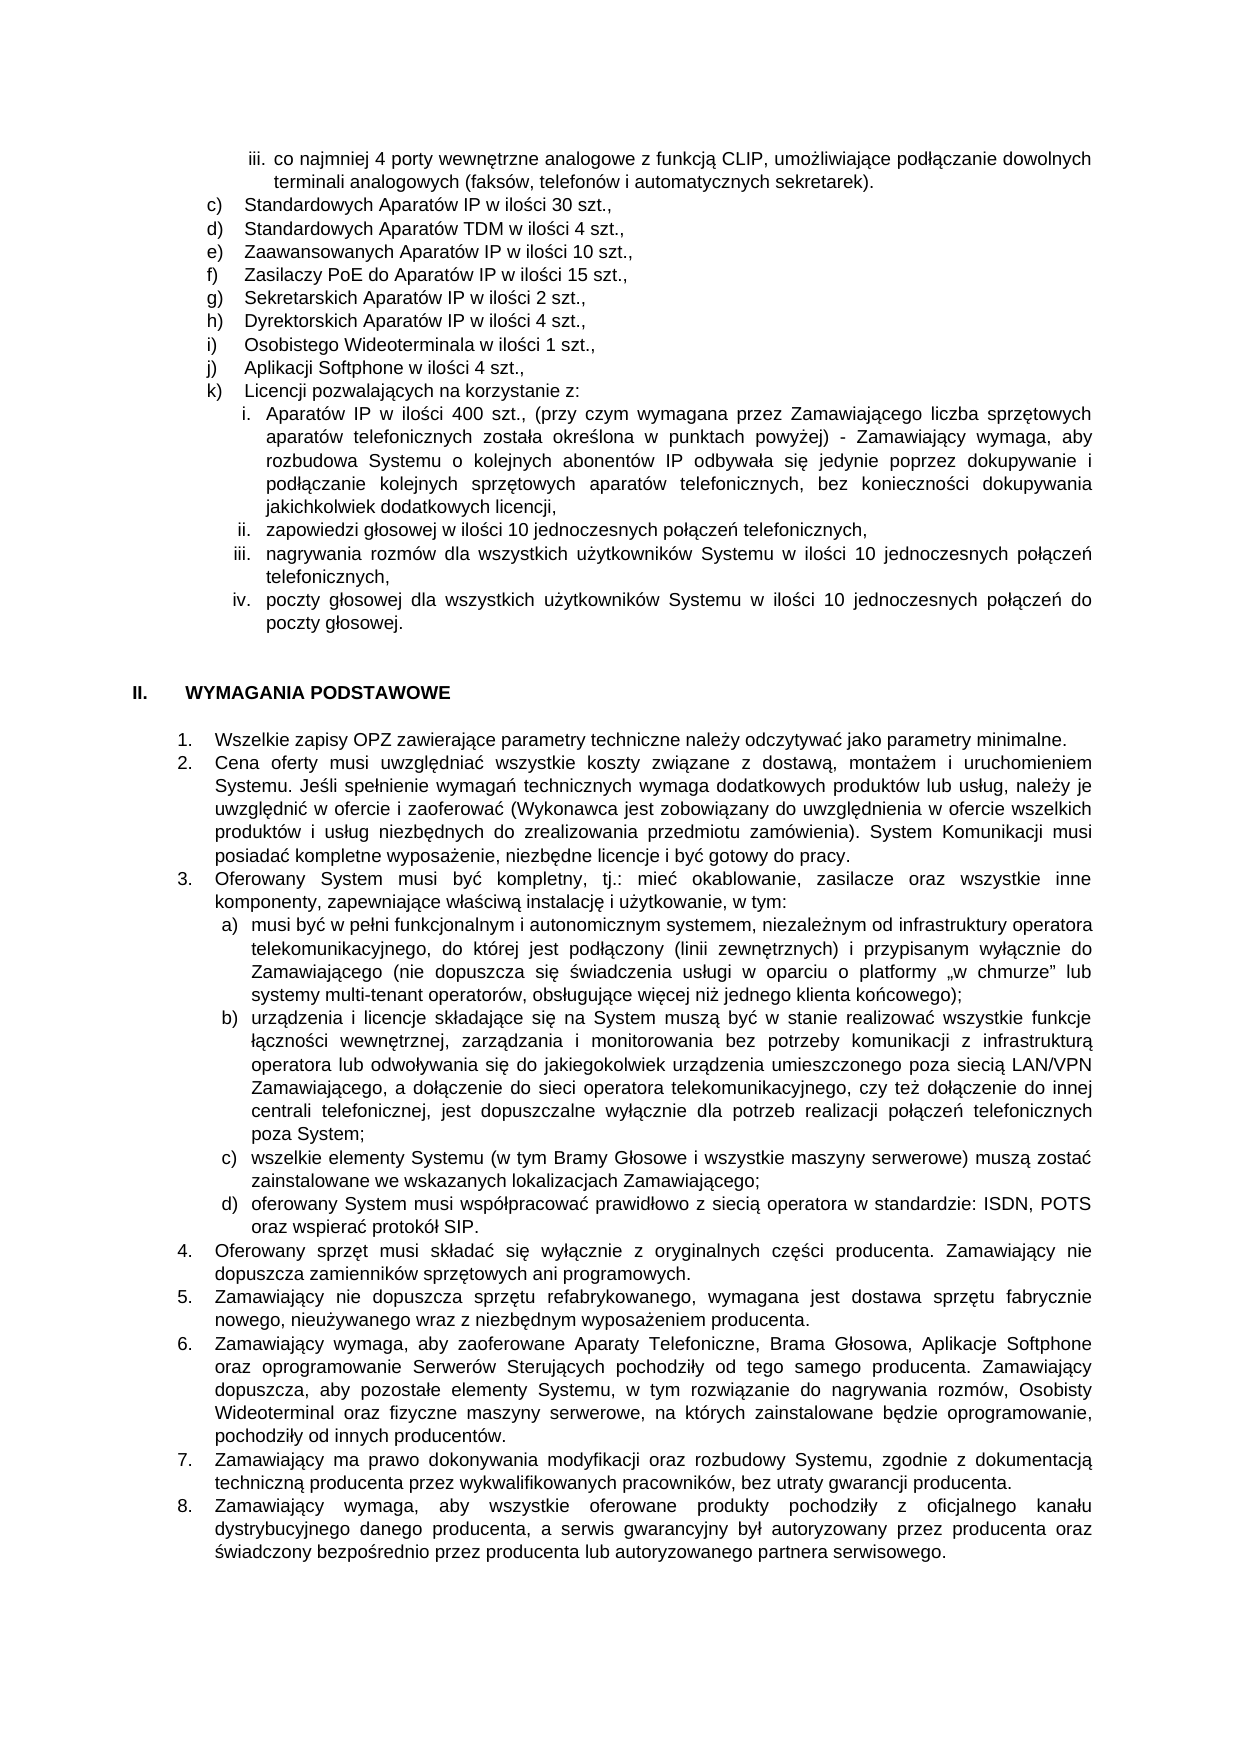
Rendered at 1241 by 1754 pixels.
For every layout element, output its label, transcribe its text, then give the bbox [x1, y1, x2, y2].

list Oferowany sprzęt musi składać się wyłącznie z oryginalnych części producenta. Zamawiający nie dopuszcza zamienników sprzętowych ani programowych. [177, 1239, 1093, 1284]
list co najmniej 4 porty wewnętrzne analogowe z funkcją CLIP, umożliwiające podłączanie dowolnych terminali analogowych (faksów, telefonów i automatycznych sekretarek). [266, 148, 1093, 192]
list oferowany System musi współpracować prawidłowo z siecią operatora w standardzie: ISDN, POTS oraz wspierać protokół SIP. [221, 1193, 1093, 1238]
list Standardowych Aparatów IP w ilości 30 szt., [207, 194, 1093, 216]
list wszelkie elementy Systemu (w tym Bramy Głosowe i wszystkie maszyny serwerowe) muszą zostać zainstalowane we wskazanych lokalizacjach Zamawiającego; [221, 1146, 1093, 1191]
list Aplikacji Softphone w ilości 4 szt., [207, 357, 1093, 378]
list Licencji pozwalających na korzystanie z: [207, 380, 1093, 401]
list Zasilaczy PoE do Aparatów IP w ilości 15 szt., [207, 264, 1093, 285]
list Standardowych Aparatów TDM w ilości 4 szt., [207, 217, 1093, 239]
list urządzenia i licencje składające się na System muszą być w stanie realizować wszystkie funkcje łączności wewnętrznej, zarządzania i monitorowania bez potrzeby komunikacji z infrastrukturą operatora lub odwoływania się do jakiegokolwiek urządzenia umieszczonego poza siecią LAN/VPN Zamawiającego, a dołączenie do sieci operatora telekomunikacyjnego, czy też dołączenie do innej centrali telefonicznej, jest dopuszczalne wyłącznie dla potrzeb realizacji połączeń telefonicznych poza System; [221, 1007, 1093, 1145]
list Osobistego Wideoterminala w ilości 1 szt., [207, 333, 1093, 355]
list Aparatów IP w ilości 400 szt., (przy czym wymagana przez Zamawiającego liczba sprzętowych aparatów telefonicznych została określona w punktach powyżej) - Zamawiający wymaga, aby rozbudowa Systemu o kolejnych abonentów IP odbywała się jedynie poprzez dokupywanie i podłączanie kolejnych sprzętowych aparatów telefonicznych, bez konieczności dokupywania jakichkolwiek dodatkowych licencji, [251, 403, 1093, 518]
list nagrywania rozmów dla wszystkich użytkowników Systemu w ilości 10 jednoczesnych połączeń telefonicznych, [251, 542, 1093, 587]
list WYMAGANIA PODSTAWOWE [148, 682, 1093, 703]
list Dyrektorskich Aparatów IP w ilości 4 szt., [207, 310, 1093, 332]
list Zamawiający wymaga, aby wszystkie oferowane produkty pochodziły z oficjalnego kanału dystrybucyjnego danego producenta, a serwis gwarancyjny był autoryzowany przez producenta oraz świadczony bezpośrednio przez producenta lub autoryzowanego partnera serwisowego. [177, 1495, 1093, 1563]
list Zaawansowanych Aparatów IP w ilości 10 szt., [207, 241, 1093, 262]
list Zamawiający nie dopuszcza sprzętu refabrykowanego, wymagana jest dostawa sprzętu fabrycznie nowego, nieużywanego wraz z niezbędnym wyposażeniem producenta. [177, 1286, 1093, 1331]
list Sekretarskich Aparatów IP w ilości 2 szt., [207, 287, 1093, 308]
list poczty głosowej dla wszystkich użytkowników Systemu w ilości 10 jednoczesnych połączeń do poczty głosowej. [251, 589, 1093, 634]
list zapowiedzi głosowej w ilości 10 jednoczesnych połączeń telefonicznych, [251, 519, 1093, 541]
list Wszelkie zapisy OPZ zawierające parametry techniczne należy odczytywać jako parametry minimalne. [177, 728, 1093, 750]
list Cena oferty musi uwzględniać wszystkie koszty związane z dostawą, montażem i uruchomieniem Systemu. Jeśli spełnienie wymagań technicznych wymaga dodatkowych produktów lub usług, należy je uwzględnić w ofercie i zaoferować (Wykonawca jest zobowiązany do uwzględnienia w ofercie wszelkich produktów i usług niezbędnych do zrealizowania przedmiotu zamówienia). System Komunikacji musi posiadać kompletne wyposażenie, niezbędne licencje i być gotowy do pracy. [177, 752, 1093, 866]
list musi być w pełni funkcjonalnym i autonomicznym systemem, niezależnym od infrastruktury operatora telekomunikacyjnego, do której jest podłączony (linii zewnętrznych) i przypisanym wyłącznie do Zamawiającego (nie dopuszcza się świadczenia usługi w oparciu o platformy „w chmurze” lub systemy multi-tenant operatorów, obsługujące więcej niż jednego klienta końcowego); [221, 914, 1093, 1005]
list Zamawiający wymaga, aby zaoferowane Aparaty Telefoniczne, Brama Głosowa, Aplikacje Softphone oraz oprogramowanie Serwerów Sterujących pochodziły od tego samego producenta. Zamawiający dopuszcza, aby pozostałe elementy Systemu, w tym rozwiązanie do nagrywania rozmów, Osobisty Wideoterminal oraz fizyczne maszyny serwerowe, na których zainstalowane będzie oprogramowanie, pochodziły od innych producentów. [177, 1332, 1093, 1447]
list Zamawiający ma prawo dokonywania modyfikacji oraz rozbudowy Systemu, zgodnie z dokumentacją techniczną producenta przez wykwalifikowanych pracowników, bez utraty gwarancji producenta. [177, 1448, 1093, 1493]
list Oferowany System musi być kompletny, tj.: mieć okablowanie, zasilacze oraz wszystkie inne komponenty, zapewniające właściwą instalację i użytkowanie, w tym: [177, 868, 1093, 912]
